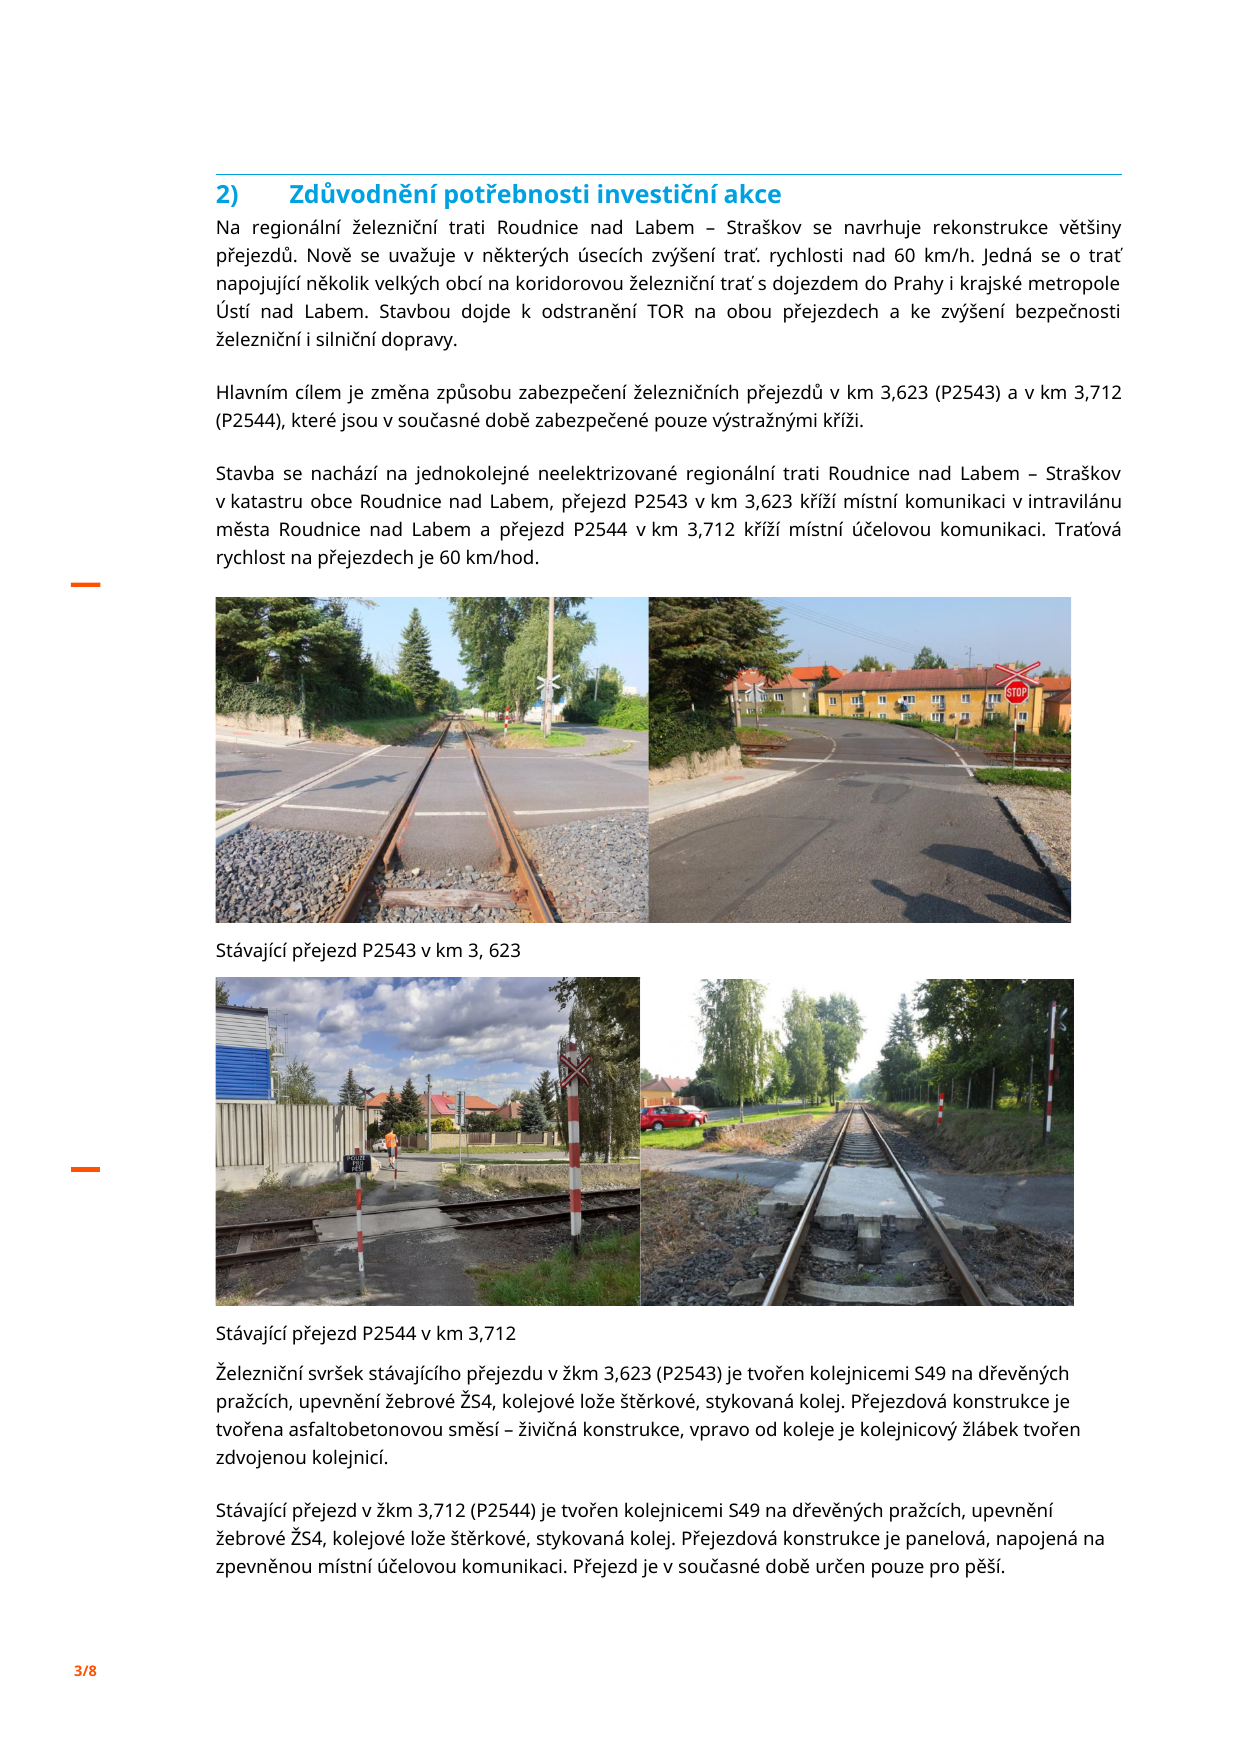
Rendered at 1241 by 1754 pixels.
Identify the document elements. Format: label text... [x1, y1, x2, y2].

text Hlavním cílem je změna způsobu zabezpečení železničních přejezdů v km 3,623 (P2543) a v km 3,712 (P2544), které jsou v současné době zabezpečené pouze výstražnými kříži. [216, 379, 1122, 433]
text Stávající přejezd P2543 v km 3, 623 [216, 937, 1122, 963]
text Na regionální železniční trati Roudnice nad Labem – Straškov se navrhuje rekonstrukce většiny přejezdů. Nově se uvažuje v některých úsecích zvýšení trať. rychlosti nad 60 km/h. Jedná se o trať napojující několik velkých obcí na koridorovou železniční trať s dojezdem do Prahy i krajské metropole Ústí nad Labem. Stavbou dojde k odstranění TOR na obou přejezdech a ke zvýšení bezpečnosti železniční i silniční dopravy. [216, 214, 1122, 352]
text Stavba se nachází na jednokolejné neelektrizované regionální trati Roudnice nad Labem – Straškov v katastru obce Roudnice nad Labem, přejezd P2543 v km 3,623 kříží místní komunikaci v intravilánu města Roudnice nad Labem a přejezd P2544 v km 3,712 kříží místní účelovou komunikaci. Traťová rychlost na přejezdech je 60 km/hod. [216, 460, 1122, 570]
text Stávající přejezd v žkm 3,712 (P2544) je tvořen kolejnicemi S49 na dřevěných pražcích, upevnění žebrové ŽS4, kolejové lože štěrkové, stykovaná kolej. Přejezdová konstrukce je panelová, napojená na zpevněnou místní účelovou komunikaci. Přejezd je v současné době určen pouze pro pěší. [216, 1498, 1122, 1579]
text Stávající přejezd P2544 v km 3,712 [216, 1320, 1122, 1346]
subtitle 2) Zdůvodnění potřebnosti investiční akce [216, 175, 1122, 211]
picture [215, 977, 1074, 1306]
picture [215, 597, 1072, 923]
text Železniční svršek stávajícího přejezdu v žkm 3,623 (P2543) je tvořen kolejnicemi S49 na dřevěných pražcích, upevnění žebrové ŽS4, kolejové lože štěrkové, stykovaná kolej. Přejezdová konstrukce je tvořena asfaltobetonovou směsí – živičná konstrukce, vpravo od koleje je kolejnicový žlábek tvořen zdvojenou kolejnicí. [216, 1361, 1122, 1470]
